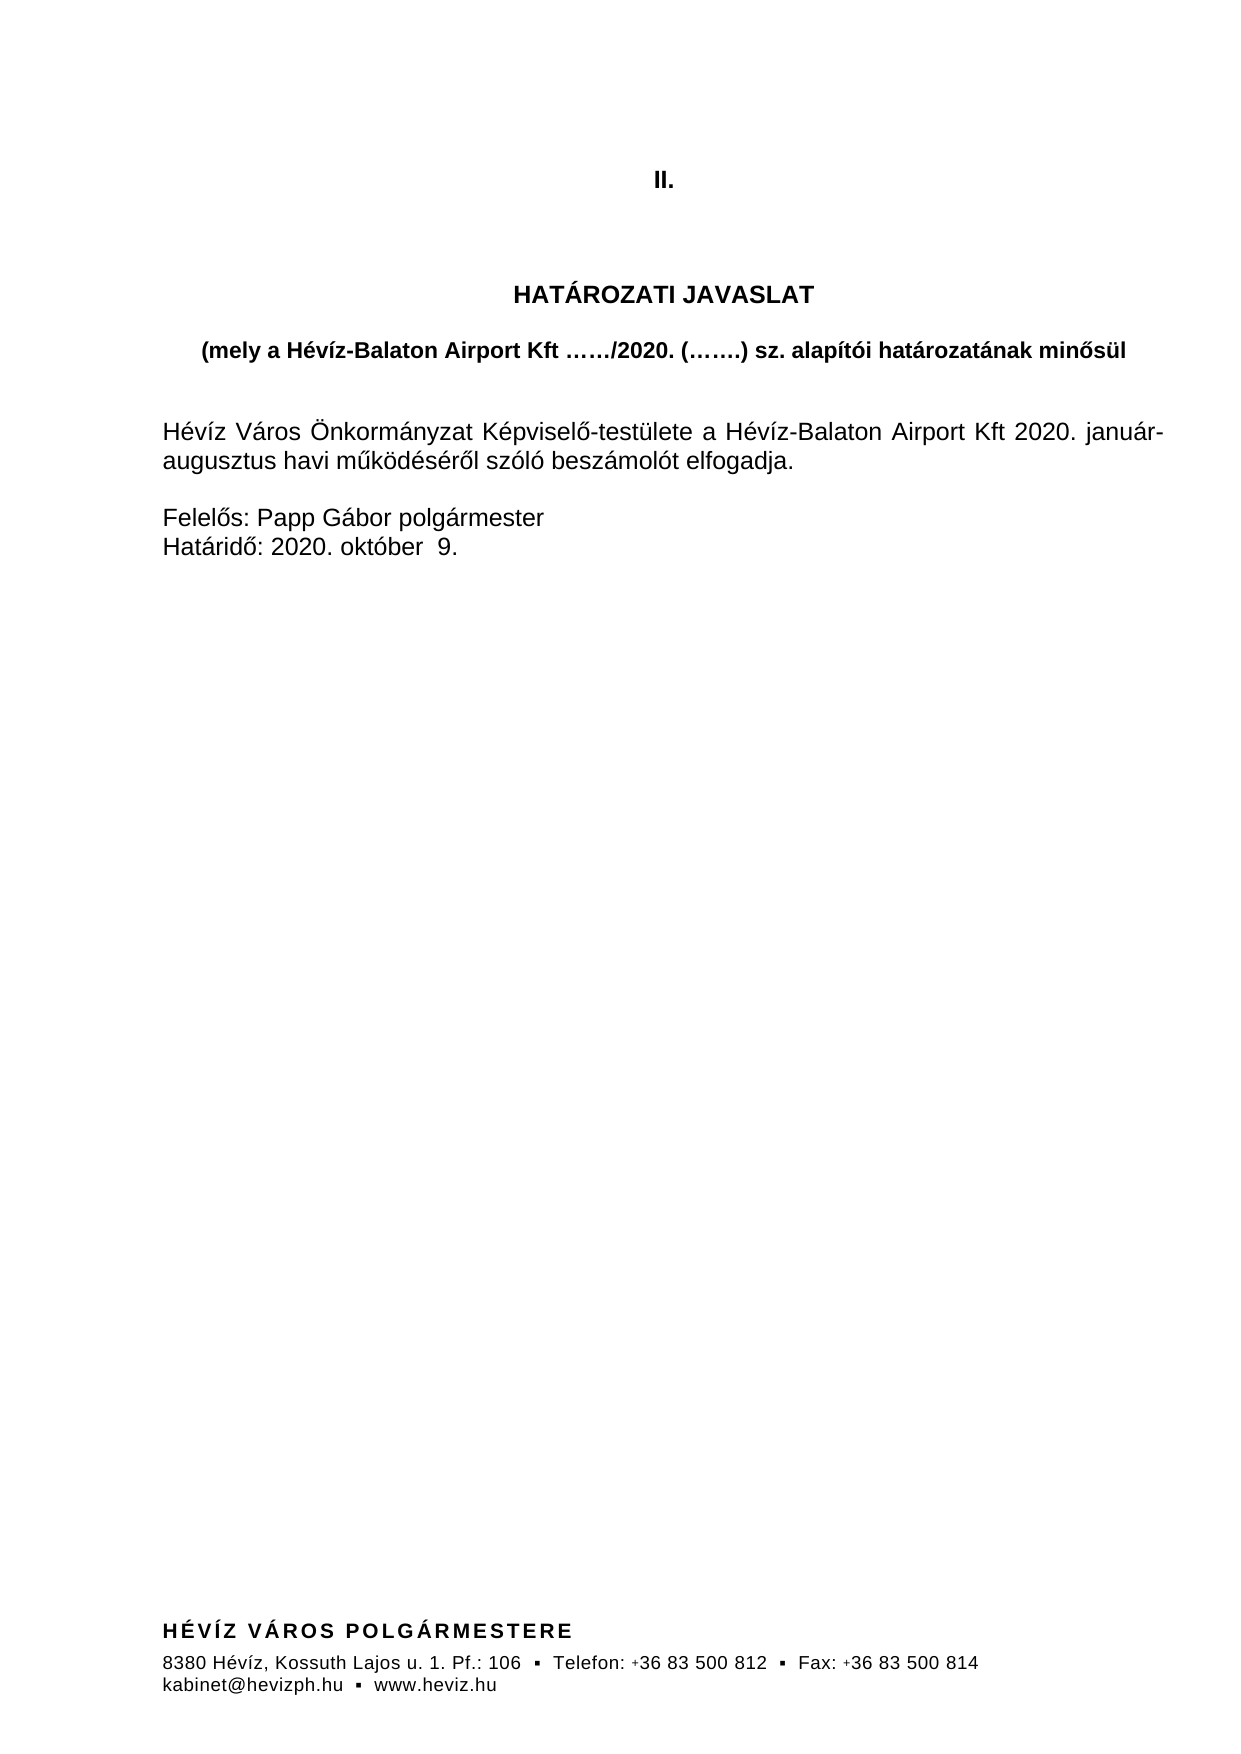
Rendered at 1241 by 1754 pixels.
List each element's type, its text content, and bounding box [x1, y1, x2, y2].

text HATÁROZATI JAVASLAT [162, 280, 1165, 308]
text Felelős: polgármester [162, 503, 1165, 532]
text Hévíz Város Önkormányzat Képviselő-testülete a Hévíz-Balaton Airport Kft 2020. január-augusztus havi működéséről szóló beszámolót elfogadja. [162, 417, 1165, 474]
text Határidő: 2020. október 9. [162, 532, 1165, 561]
text (mely a Hévíz-Balaton Airport Kft ……/2020. (…….) sz. alapítói határozatának minősül [162, 337, 1165, 364]
text II. [162, 165, 1165, 193]
